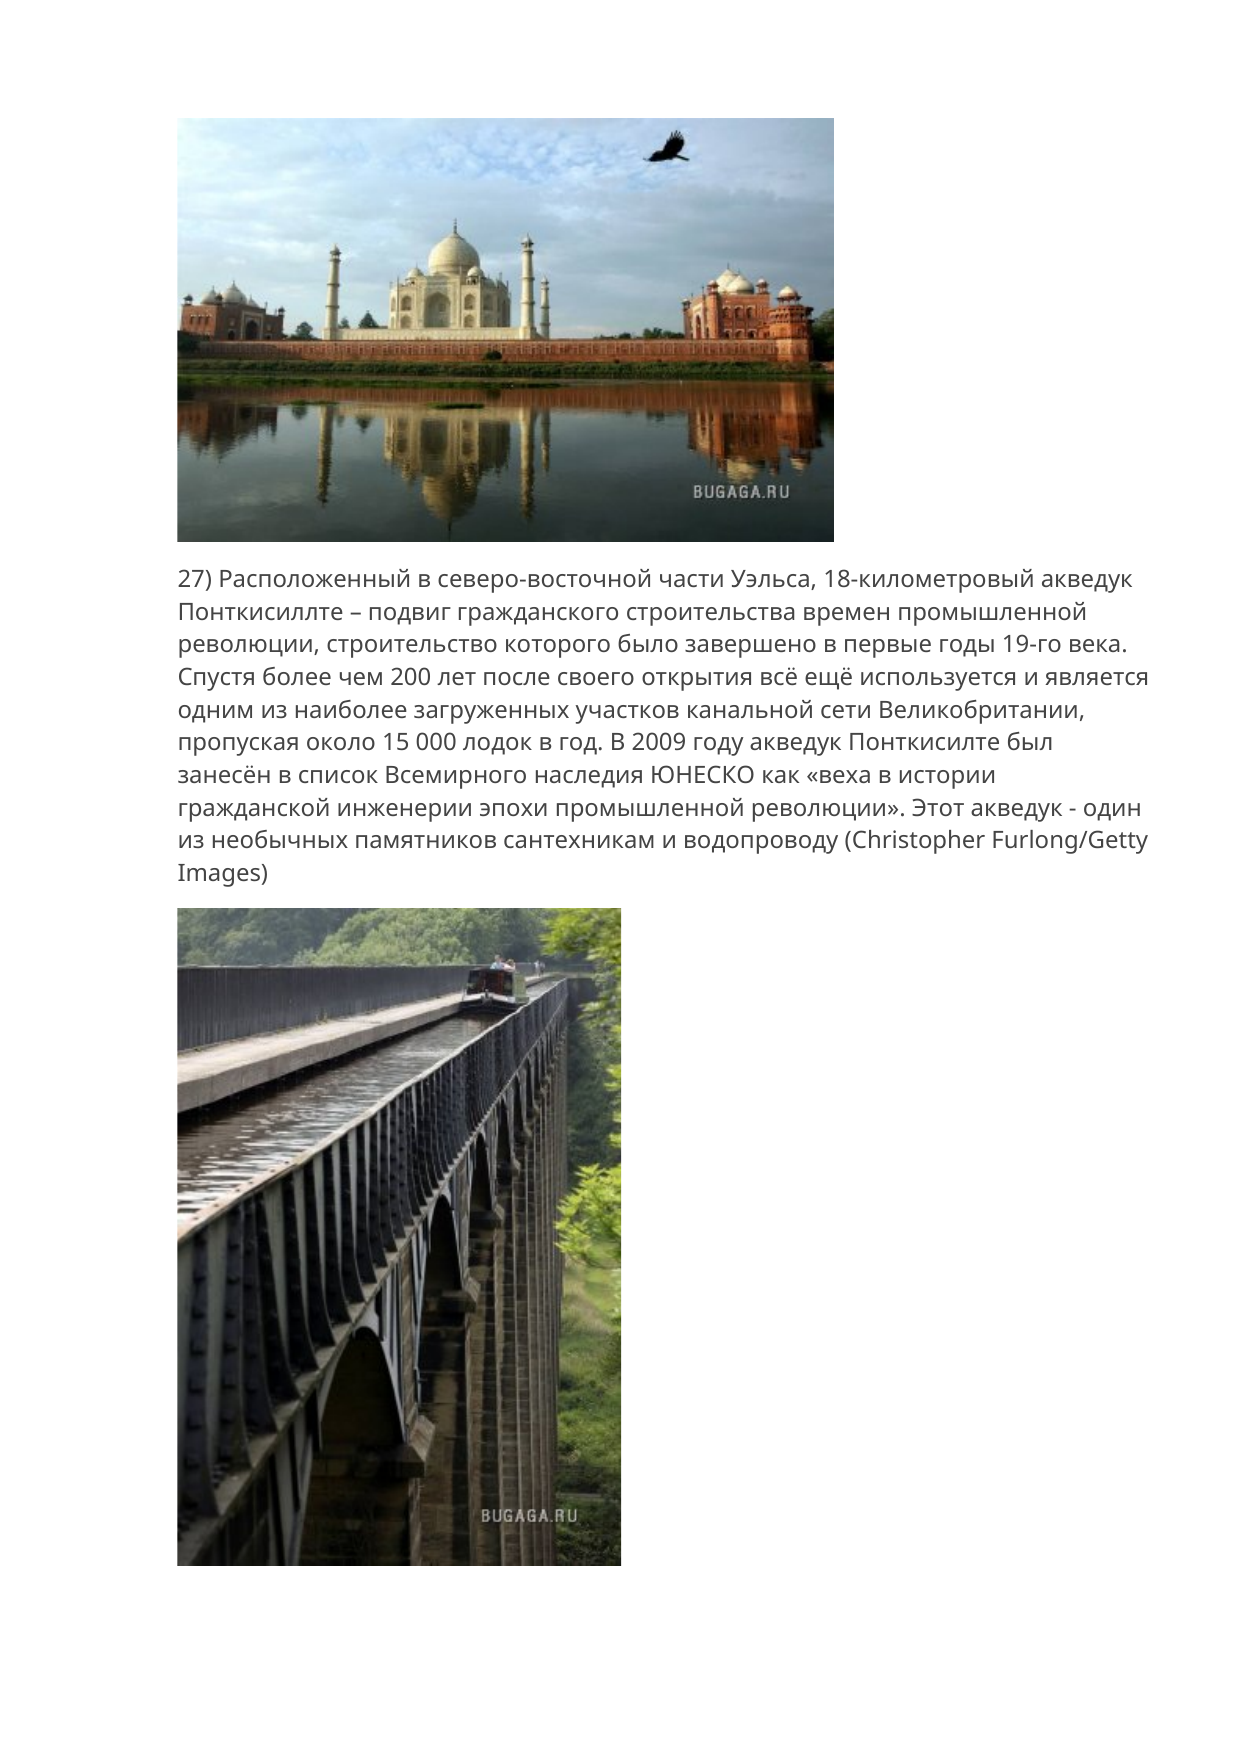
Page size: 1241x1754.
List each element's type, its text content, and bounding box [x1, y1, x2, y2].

text 27) Расположенный в северо-восточной части Уэльса, 18-километровый акведук Понткисиллте – подвиг гражданского строительства времен промышленной революции, строительство которого было завершено в первые годы 19-го века. Спустя более чем 200 лет после своего открытия всё ещё используется и является одним из наиболее загруженных участков канальной сети Великобритании, пропуская около 15 000 лодок в год. В 2009 году акведук Понткисилте был занесён в список Всемирного наследия ЮНЕСКО как «веха в истории гражданской инженерии эпохи промышленной революции». Этот акведук - один из необычных памятников сантехникам и водопроводу (Christopher Furlong/Getty Images) [177, 562, 1152, 888]
picture [177, 118, 834, 542]
picture [177, 908, 622, 1566]
